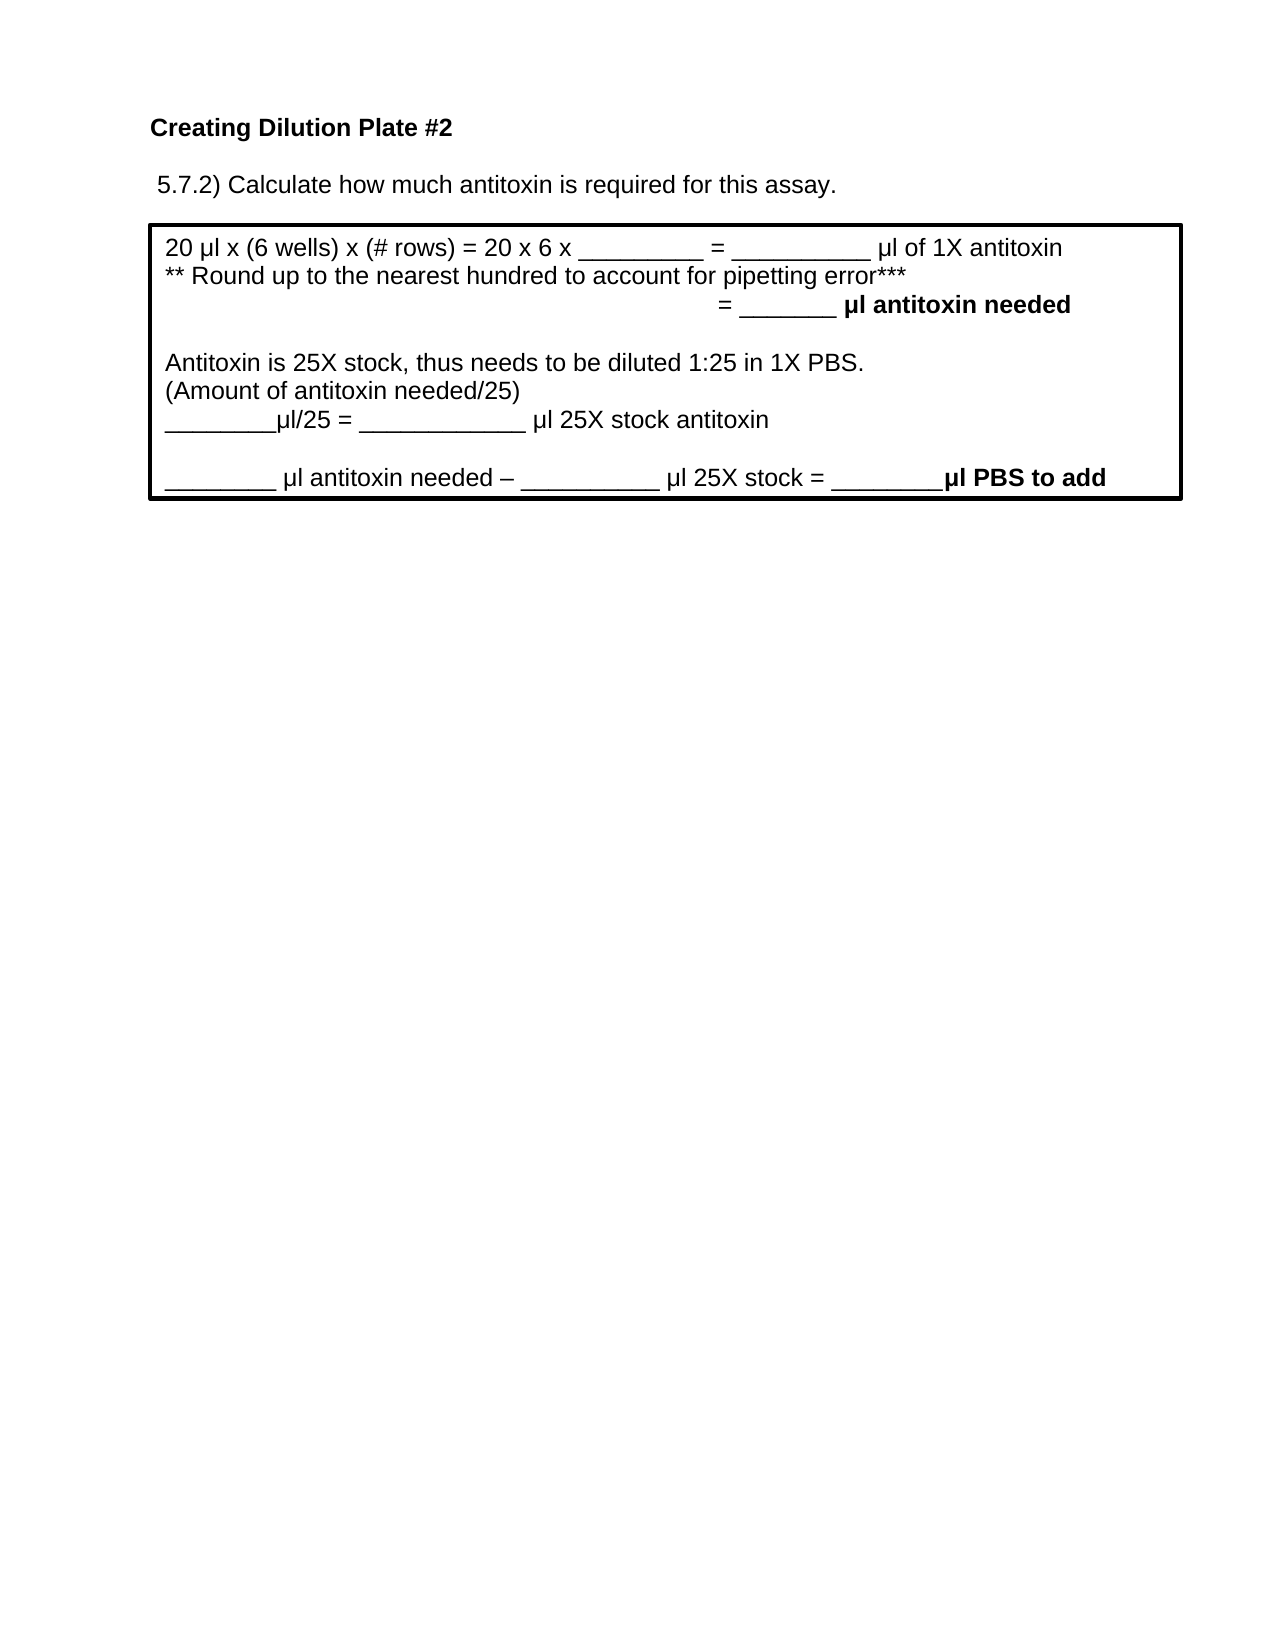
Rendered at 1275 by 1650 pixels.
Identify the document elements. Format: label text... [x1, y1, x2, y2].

text 5.7.2) Calculate how much antitoxin is required for this assay. [150, 170, 1125, 199]
text Creating Dilution Plate #2 [150, 112, 1125, 141]
